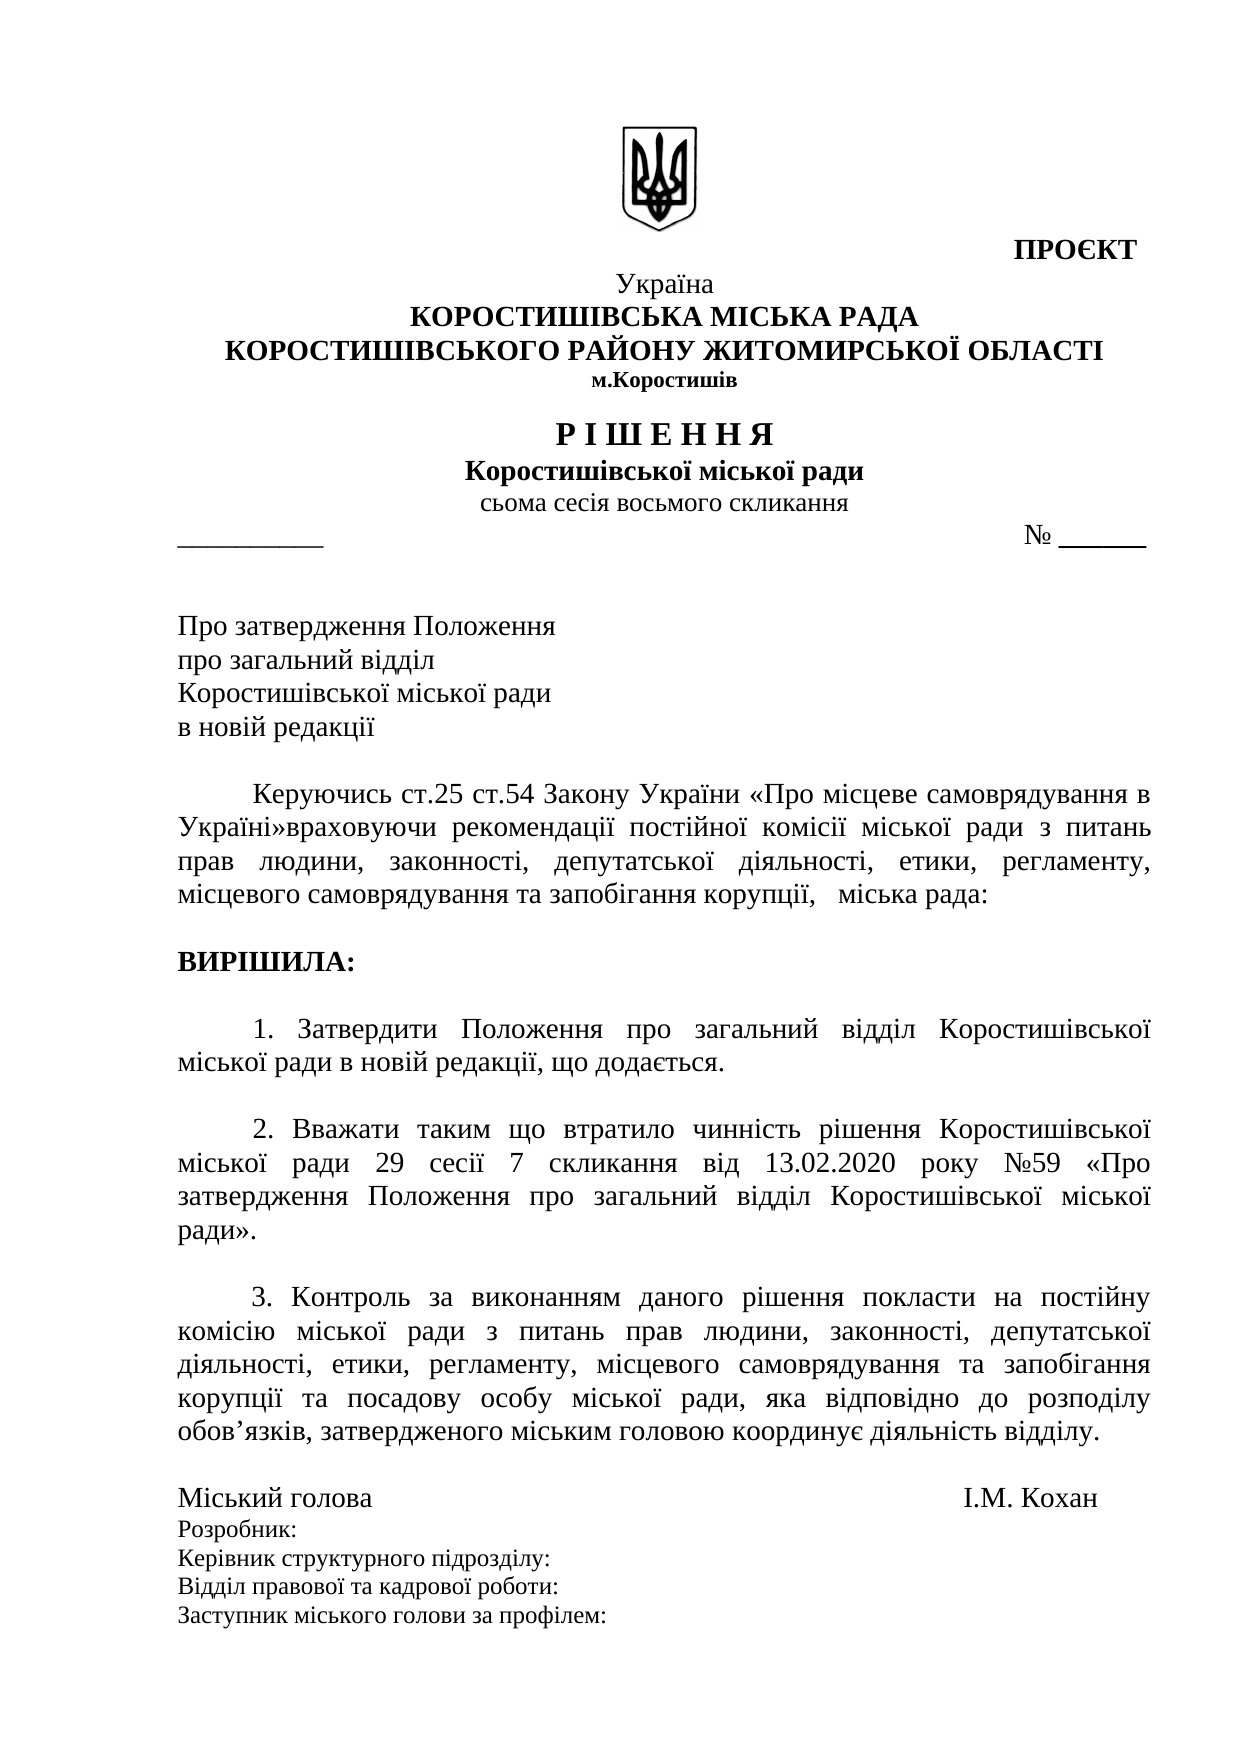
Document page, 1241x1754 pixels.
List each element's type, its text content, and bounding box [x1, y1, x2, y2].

title КОРОСТИШІВСЬКА МІСЬКА РАДА [177, 299, 1152, 333]
text Керуючись ст.25 ст.54 Закону України «Про місцеве самоврядування в Україні»враховуючи рекомендації постійної комісії міської ради з питань прав людини, законності, депутатської діяльності, етики, регламенту, місцевого самоврядування та запобігання корупції, міська рада: [177, 776, 1152, 910]
text Відділ правової та кадрової роботи: [177, 1571, 1152, 1600]
title КОРОСТИШІВСЬКОГО РАЙОНУ ЖИТОМИРСЬКОЇ ОБЛАСТІ [177, 333, 1152, 366]
text ПРОЄКТ [546, 232, 1152, 266]
text 1. Затвердити Положення про загальний відділ Коростишівської міської ради в новій редакції, що додається. [177, 1011, 1152, 1078]
text Коростишівської міської ради [177, 675, 1152, 709]
text ВИРІШИЛА: [177, 944, 1152, 977]
text про загальний відділ [177, 642, 1152, 675]
text Заступник міського голови за профілем: [177, 1600, 1152, 1629]
text Міський голова І.М. Кохан [177, 1480, 1152, 1514]
text 2. Вважати таким що втратило чинність рішення Коростишівської міської ради 29 сесії 7 скликання від 13.02.2020 року №59 «Про затвердження Положення про загальний відділ Коростишівської міської ради». [177, 1111, 1152, 1246]
text Про затвердження Положення [177, 608, 1152, 642]
text __________ № ______ [177, 517, 1152, 551]
text Розробник: [177, 1514, 1152, 1543]
text м.Коростишів [177, 366, 1152, 393]
text в новій редакції [177, 709, 1152, 742]
text Коростишівської міської ради [177, 453, 1152, 486]
text 3. Контроль за виконанням даного рішення покласти на постійну комісію міської ради з питань прав людини, законності, депутатської діяльності, етики, регламенту, місцевого самоврядування та запобігання корупції та посадову особу міської ради, яка відповідно до розподілу обов’язків, затвердженого міським головою координує діяльність відділу. [177, 1279, 1152, 1447]
text сьома сесія восьмого скликання [177, 486, 1152, 517]
text Україна [177, 266, 1152, 299]
text Керівник структурного підрозділу: [177, 1543, 1152, 1571]
text Р І Ш Е Н Н Я [177, 414, 1152, 453]
